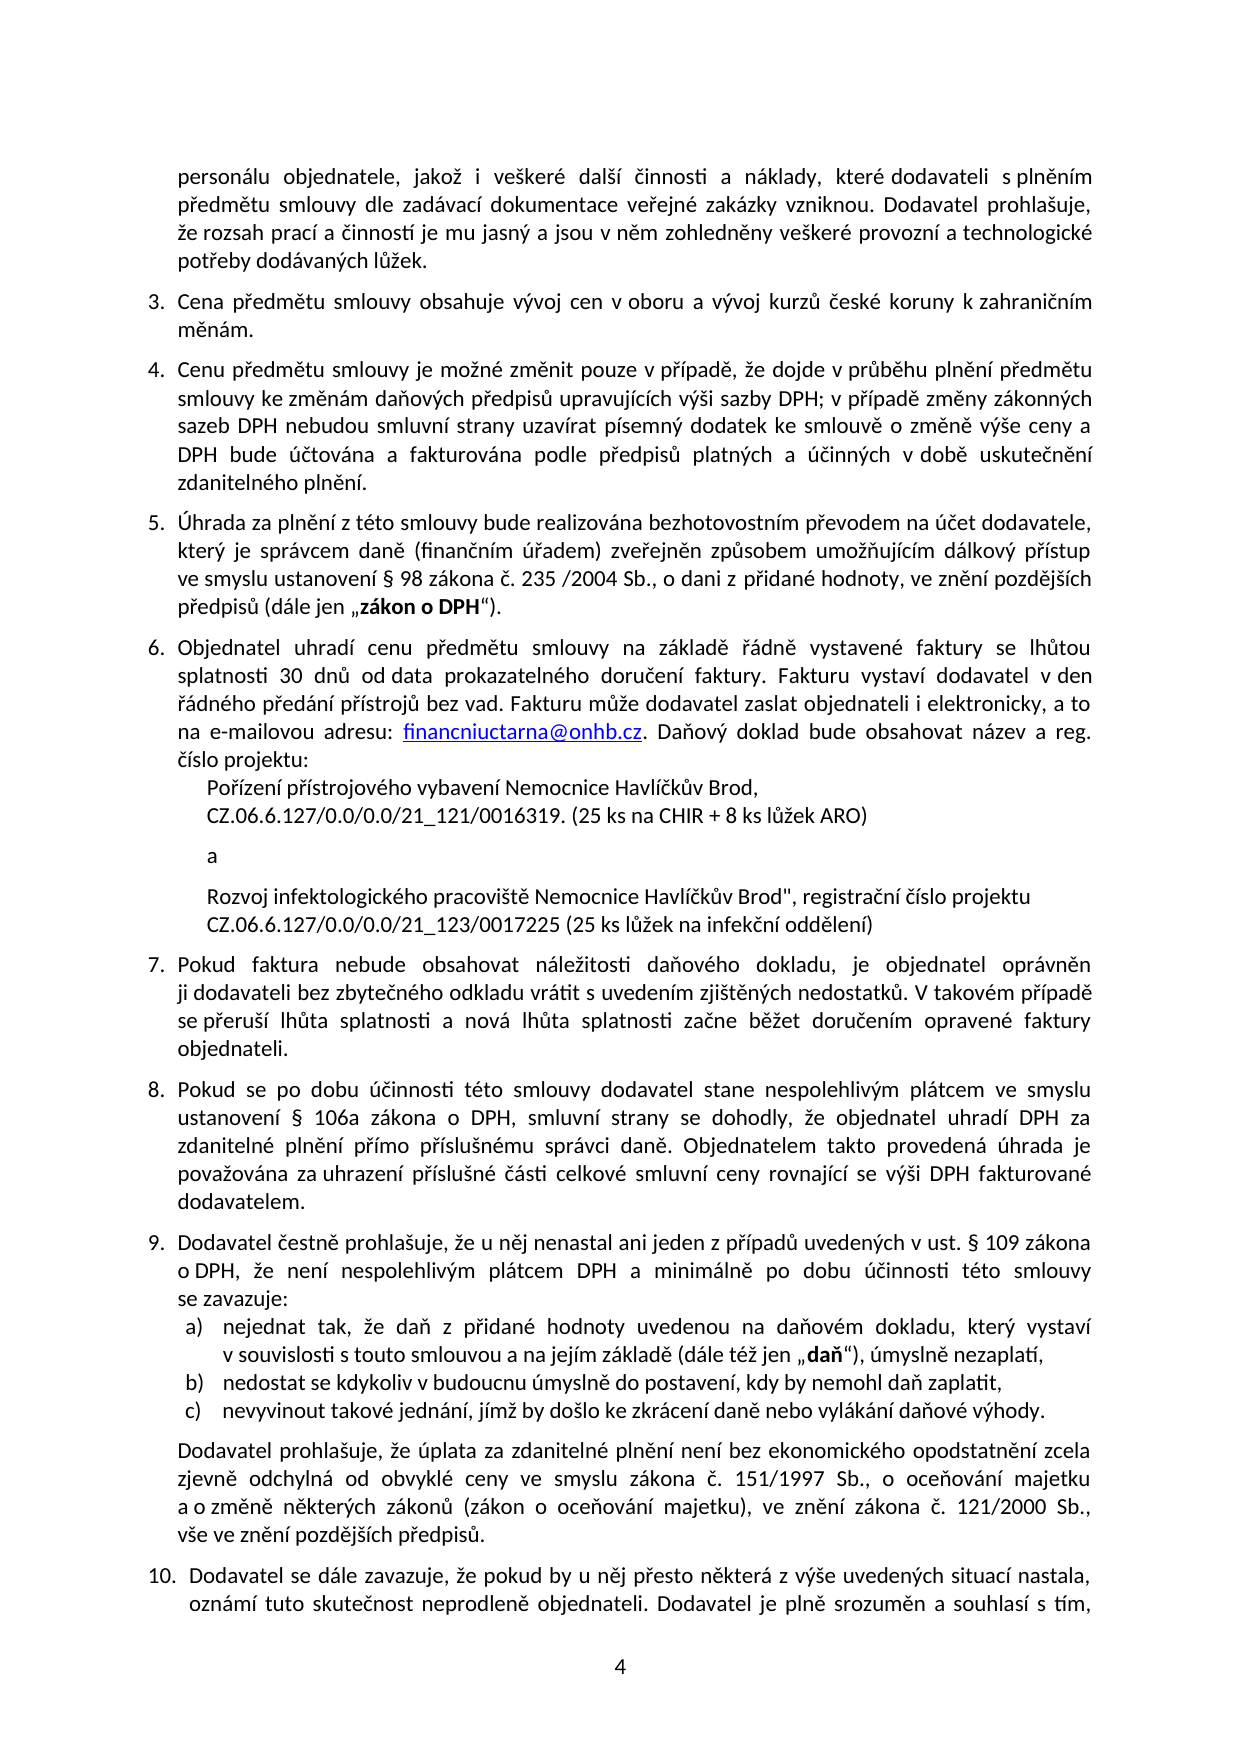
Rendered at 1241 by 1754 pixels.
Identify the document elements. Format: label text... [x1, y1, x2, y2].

list Dodavatel prohlašuje, že úplata za zdanitelné plnění není bez ekonomického opodstatnění zcela zjevně odchylná od obvyklé ceny ve smyslu zákona č. 151/1997 Sb., o oceňování majetku a o změně některých zákonů (zákon o oceňování majetku), ve znění zákona č. 121/2000 Sb., vše ve znění pozdějších předpisů. [177, 1436, 1093, 1548]
list Objednatel uhradí cenu předmětu smlouvy na základě řádně vystavené faktury se lhůtou splatnosti 30 dnů od data prokazatelného doručení faktury. Fakturu vystaví dodavatel v den řádného předání přístrojů bez vad. Fakturu může dodavatel zaslat objednateli i elektronicky, a to na e-mailovou adresu: financniuctarna@onhb.cz. Daňový doklad bude obsahovat název a reg. číslo projektu: [148, 633, 1093, 773]
list Cenu předmětu smlouvy je možné změnit pouze v případě, že dojde v průběhu plnění předmětu smlouvy ke změnám daňových předpisů upravujících výši sazby DPH; v případě změny zákonných sazeb DPH nebudou smluvní strany uzavírat písemný dodatek ke smlouvě o změně výše ceny a DPH bude účtována a fakturována podle předpisů platných a účinných v době uskutečnění zdanitelného plnění. [148, 356, 1093, 496]
list nejednat tak, že daň z přidané hodnoty uvedenou na daňovém dokladu, který vystaví v souvislosti s touto smlouvou a na jejím základě (dále též jen „daň“), úmyslně nezaplatí, [185, 1312, 1093, 1368]
list Pokud se po dobu účinnosti této smlouvy dodavatel stane nespolehlivým plátcem ve smyslu ustanovení § 106a zákona o DPH, smluvní strany se dohodly, že objednatel uhradí DPH za zdanitelné plnění přímo příslušnému správci daně. Objednatelem takto provedená úhrada je považována za uhrazení příslušné části celkové smluvní ceny rovnající se výši DPH fakturované dodavatelem. [148, 1075, 1093, 1215]
list nevyvinout takové jednání, jímž by došlo ke zkrácení daně nebo vylákání daňové výhody. [185, 1396, 1093, 1424]
list nedostat se kdykoliv v budoucnu úmyslně do postavení, kdy by nemohl daň zaplatit, [185, 1368, 1093, 1396]
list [148, 1561, 1093, 1617]
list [148, 162, 1093, 274]
list Cena předmětu smlouvy obsahuje vývoj cen v oboru a vývoj kurzů české koruny k zahraničním měnám. [148, 287, 1093, 343]
list Pokud faktura nebude obsahovat náležitosti daňového dokladu, je objednatel oprávněn ji dodavateli bez zbytečného odkladu vrátit s uvedením zjištěných nedostatků. V takovém případě se přeruší lhůta splatnosti a nová lhůta splatnosti začne běžet doručením opravené faktury objednateli. [148, 951, 1093, 1063]
list Dodavatel čestně prohlašuje, že u něj nenastal ani jeden z případů uvedených v ust. § 109 zákona o DPH, že není nespolehlivým plátcem DPH a minimálně po dobu účinnosti této smlouvy se zavazuje: [148, 1228, 1093, 1312]
list Úhrada za plnění z této smlouvy bude realizována bezhotovostním převodem na účet dodavatele, který je správcem daně (finančním úřadem) zveřejněn způsobem umožňujícím dálkový přístup ve smyslu ustanovení § 98 zákona č. 235 /2004 Sb., o dani z přidané hodnoty, ve znění pozdějších předpisů (dále jen „zákon o DPH“). [148, 508, 1093, 620]
list Rozvoj infektologického pracoviště Nemocnice Havlíčkův Brod", registrační číslo projektu CZ.06.6.127/0.0/0.0/21_123/0017225 (25 ks lůžek na infekční oddělení) [207, 882, 1093, 938]
list Pořízení přístrojového vybavení Nemocnice Havlíčkův Brod, CZ.06.6.127/0.0/0.0/21_121/0016319. (25 ks na CHIR + 8 ks lůžek ARO) [207, 773, 1093, 829]
list a [207, 841, 1093, 869]
